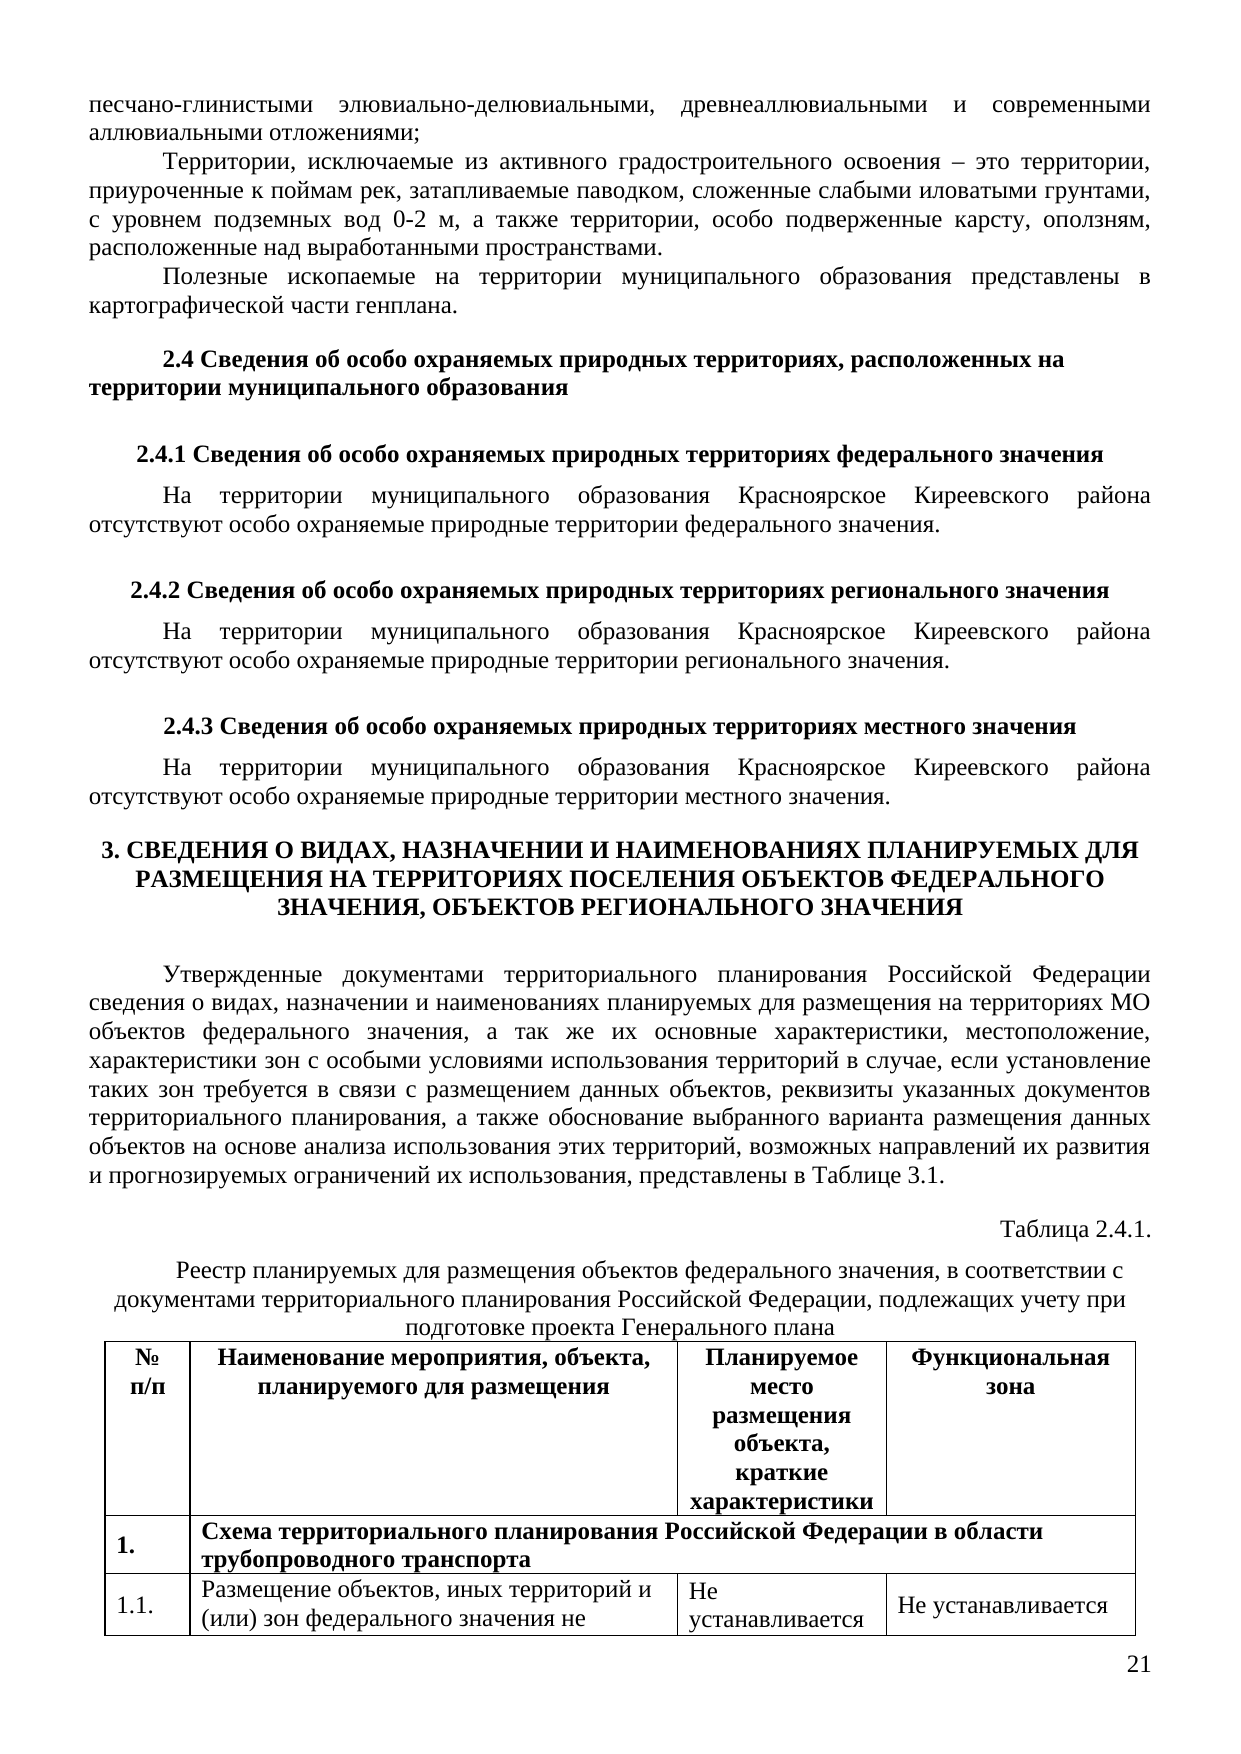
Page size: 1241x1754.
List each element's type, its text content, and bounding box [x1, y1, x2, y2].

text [89, 89, 1152, 146]
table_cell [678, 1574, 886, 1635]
text Полезные ископаемые на территории муниципального образования представлены в картографической части генплана. [89, 261, 1152, 319]
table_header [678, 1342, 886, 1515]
text На территории муниципального образования Красноярское Киреевского района отсутствуют особо охраняемые природные территории федерального значения. [89, 480, 1152, 537]
subtitle 2.4 Сведения об особо охраняемых природных территориях, расположенных на территории муниципального образования [89, 344, 1152, 401]
subtitle 3. Cведения о видах, назначении и наименованиях планируемых для размещения на территориях поселения объектов федерального значения, объектов регионального значения [89, 835, 1152, 921]
text На территории муниципального образования Красноярское Киреевского района отсутствуют особо охраняемые природные территории местного значения. [89, 752, 1152, 810]
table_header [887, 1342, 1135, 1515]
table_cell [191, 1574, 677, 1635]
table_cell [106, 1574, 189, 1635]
subtitle 2.4.3 Сведения об особо охраняемых природных территориях местного значения [89, 711, 1152, 740]
subtitle Таблица 2.4.1. [89, 1214, 1152, 1242]
subtitle 2.4.1 Сведения об особо охраняемых природных территориях федерального значения [89, 439, 1152, 467]
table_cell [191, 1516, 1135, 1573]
text На территории муниципального образования Красноярское Киреевского района отсутствуют особо охраняемые природные территории регионального значения. [89, 616, 1152, 674]
text Территории, исключаемые из активного градостроительного освоения – это территории, приуроченные к поймам рек, затапливаемые паводком, сложенные слабыми иловатыми грунтами, с уровнем подземных вод 0-2 м, а также территории, особо подверженные карсту, оползням, расположенные над выработанными пространствами. [89, 146, 1152, 261]
text Утвержденные документами территориального планирования Российской Федерации сведения о видах, назначении и наименованиях планируемых для размещения на территориях МО объектов федерального значения, а так же их основные характеристики, местоположение, характеристики зон с особыми условиями использования территорий в случае, если установление таких зон требуется в связи с размещением данных объектов, реквизиты указанных документов территориального планирования, а также обоснование выбранного варианта размещения данных объектов на основе анализа использования этих территорий, возможных направлений их развития и прогнозируемых ограничений их использования, представлены в Таблице 3.1. [89, 959, 1152, 1189]
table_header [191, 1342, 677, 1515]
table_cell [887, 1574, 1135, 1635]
text Реестр планируемых для размещения объектов федерального значения, в соответствии с документами территориального планирования Российской Федерации, подлежащих учету при подготовке проекта Генерального плана [89, 1255, 1152, 1341]
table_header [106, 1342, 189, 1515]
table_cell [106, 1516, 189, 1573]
subtitle 2.4.2 Сведения об особо охраняемых природных территориях регионального значения [89, 575, 1152, 604]
